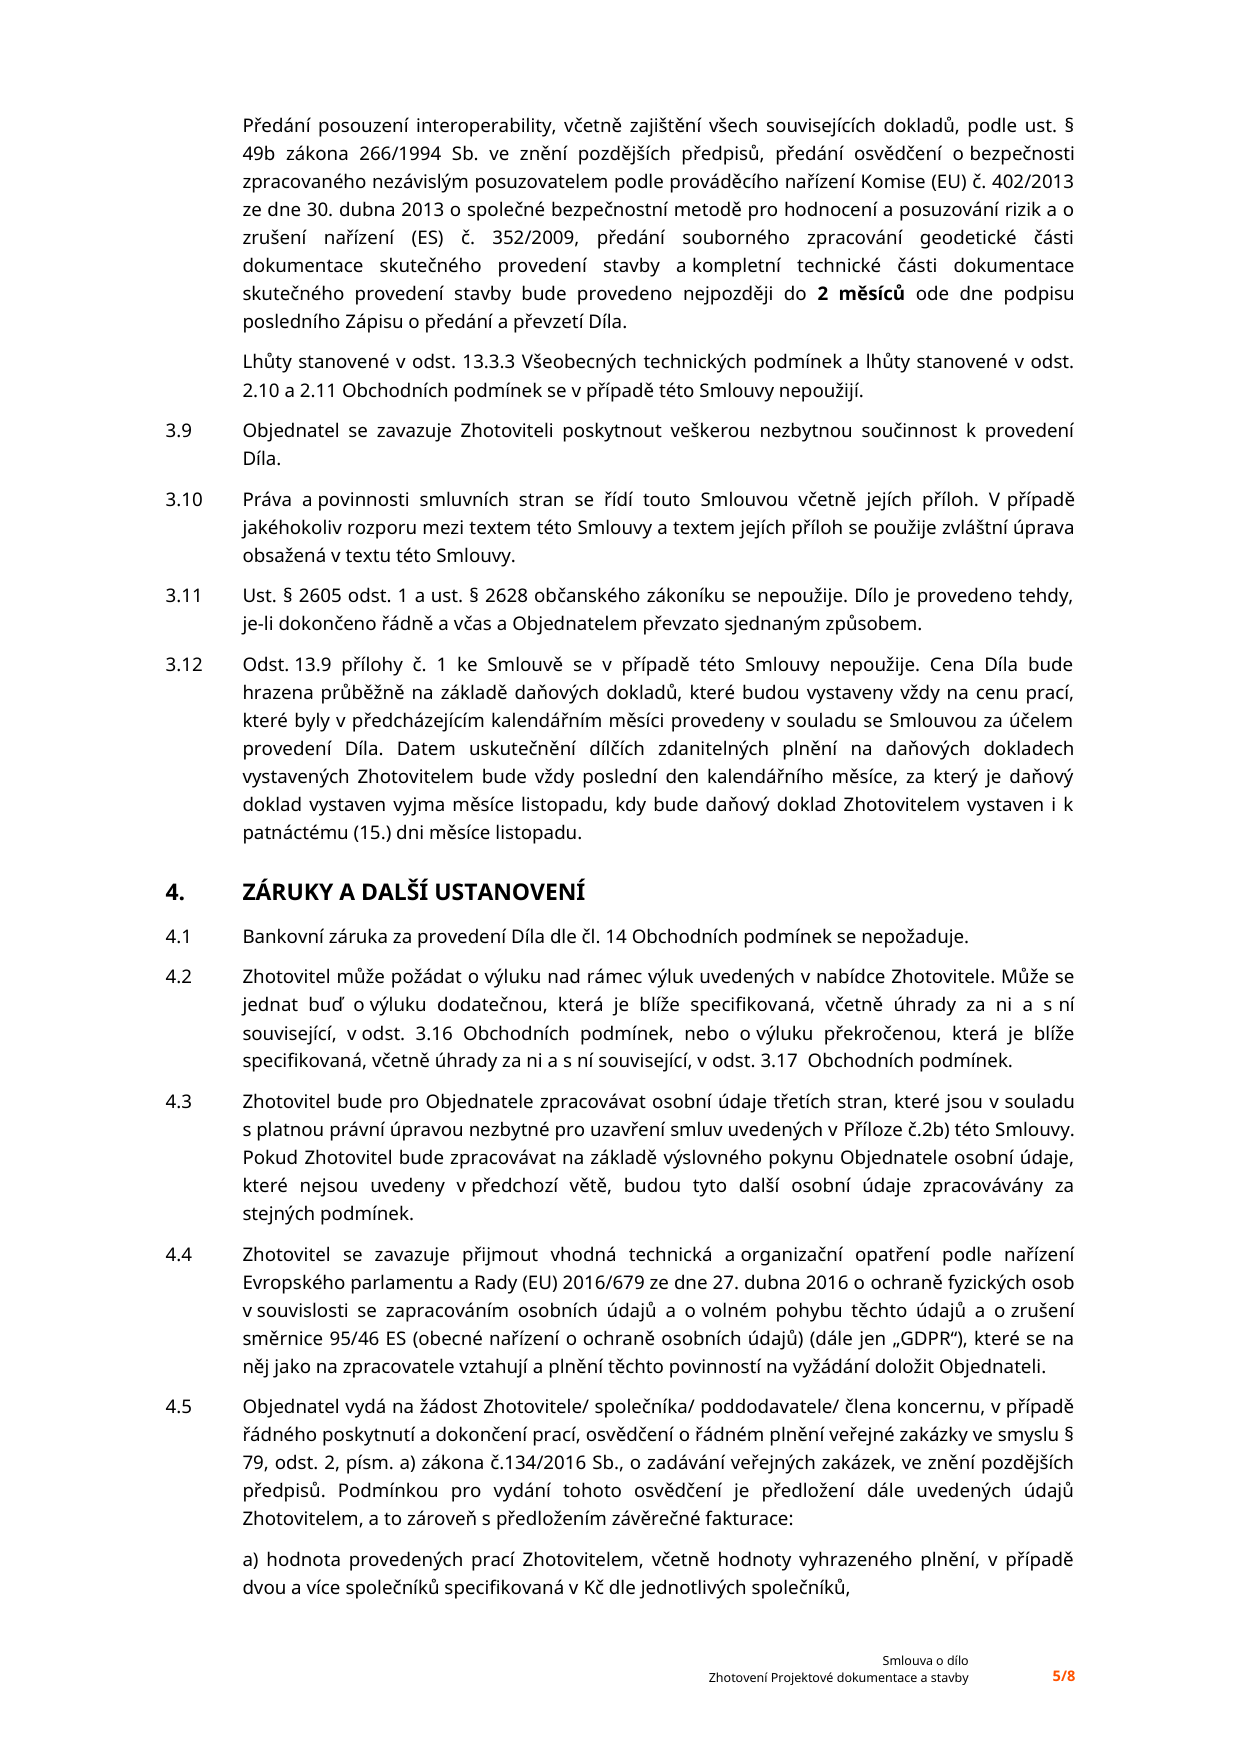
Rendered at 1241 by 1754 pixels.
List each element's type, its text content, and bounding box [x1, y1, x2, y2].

text Předání posouzení interoperability, včetně zajištění všech souvisejících dokladů, podle ust. § 49b zákona 266/1994 Sb. ve znění pozdějších předpisů, předání osvědčení o bezpečnosti zpracovaného nezávislým posuzovatelem podle prováděcího nařízení Komise (EU) č. 402/2013 ze dne 30. dubna 2013 o společné bezpečnostní metodě pro hodnocení a posuzování rizik a o zrušení nařízení (ES) č. 352/2009, předání souborného zpracování geodetické části dokumentace skutečného provedení stavby a kompletní technické části dokumentace skutečného provedení stavby bude provedeno nejpozději do 2 měsíců ode dne podpisu posledního Zápisu o předání a převzetí Díla. [242, 112, 1075, 334]
text Bankovní záruka za provedení Díla dle čl. 14 Obchodních podmínek se nepožaduje. [165, 923, 1075, 949]
list Objednatel vydá na žádost Zhotovitele/ společníka/ poddodavatele/ člena koncernu, v případě řádného poskytnutí a dokončení prací, osvědčení o řádném plnění veřejné zakázky ve smyslu § 79, odst. 2, písm. a) zákona č.134/2016 Sb., o zadávání veřejných zakázek, ve znění pozdějších předpisů. Podmínkou pro vydání tohoto osvědčení je předložení dále uvedených údajů Zhotovitelem, a to zároveň s předložením závěrečné fakturace: [165, 1393, 1075, 1531]
text Odst. 13.9 přílohy č. 1 ke Smlouvě se v případě této Smlouvy nepoužije. Cena Díla bude hrazena průběžně na základě daňových dokladů, které budou vystaveny vždy na cenu prací, které byly v předcházejícím kalendářním měsíci provedeny v souladu se Smlouvou za účelem provedení Díla. Datem uskutečnění dílčích zdanitelných plnění na daňových dokladech vystavených Zhotovitelem bude vždy poslední den kalendářního měsíce, za který je daňový doklad vystaven vyjma měsíce listopadu, kdy bude daňový doklad Zhotovitelem vystaven i k patnáctému (15.) dni měsíce listopadu. [165, 651, 1075, 845]
list a) hodnota provedených prací Zhotovitelem, včetně hodnoty vyhrazeného plnění, v případě dvou a více společníků specifikovaná v Kč dle jednotlivých společníků, [242, 1546, 1075, 1600]
text Zhotovitel se zavazuje přijmout vhodná technická a organizační opatření podle nařízení Evropského parlamentu a Rady (EU) 2016/679 ze dne 27. dubna 2016 o ochraně fyzických osob v souvislosti se zapracováním osobních údajů a o volném pohybu těchto údajů a o zrušení směrnice 95/46 ES (obecné nařízení o ochraně osobních údajů) (dále jen „GDPR“), které se na něj jako na zpracovatele vztahují a plnění těchto povinností na vyžádání doložit Objednateli. [165, 1241, 1075, 1378]
text Práva a povinnosti smluvních stran se řídí touto Smlouvou včetně jejích příloh. V případě jakéhokoliv rozporu mezi textem této Smlouvy a textem jejích příloh se použije zvláštní úprava obsažená v textu této Smlouvy. [165, 486, 1075, 567]
text Zhotovitel bude pro Objednatele zpracovávat osobní údaje třetích stran, které jsou v souladu s platnou právní úpravou nezbytné pro uzavření smluv uvedených v Příloze č.2b) této Smlouvy. Pokud Zhotovitel bude zpracovávat na základě výslovného pokynu Objednatele osobní údaje, které nejsou uvedeny v předchozí větě, budou tyto další osobní údaje zpracovávány za stejných podmínek. [165, 1088, 1075, 1226]
text Zhotovitel může požádat o výluku nad rámec výluk uvedených v nabídce Zhotovitele. Může se jednat buď o výluku dodatečnou, která je blíže specifikovaná, včetně úhrady za ni a s ní související, v odst. 3.16 Obchodních podmínek, nebo o výluku překročenou, která je blíže specifikovaná, včetně úhrady za ni a s ní související, v odst. 3.17 Obchodních podmínek. [165, 964, 1075, 1073]
text Objednatel se zavazuje Zhotoviteli poskytnout veškerou nezbytnou součinnost k provedení Díla. [165, 417, 1075, 471]
text ZÁRUKY A DALŠÍ USTANOVENÍ [165, 876, 1075, 908]
text Ust. § 2605 odst. 1 a ust. § 2628 občanského zákoníku se nepoužije. Dílo je provedeno tehdy, je-li dokončeno řádně a včas a Objednatelem převzato sjednaným způsobem. [165, 582, 1075, 636]
text Lhůty stanovené v odst. 13.3.3 Všeobecných technických podmínek a lhůty stanovené v odst. 2.10 a 2.11 Obchodních podmínek se v případě této Smlouvy nepoužijí. [242, 349, 1075, 402]
